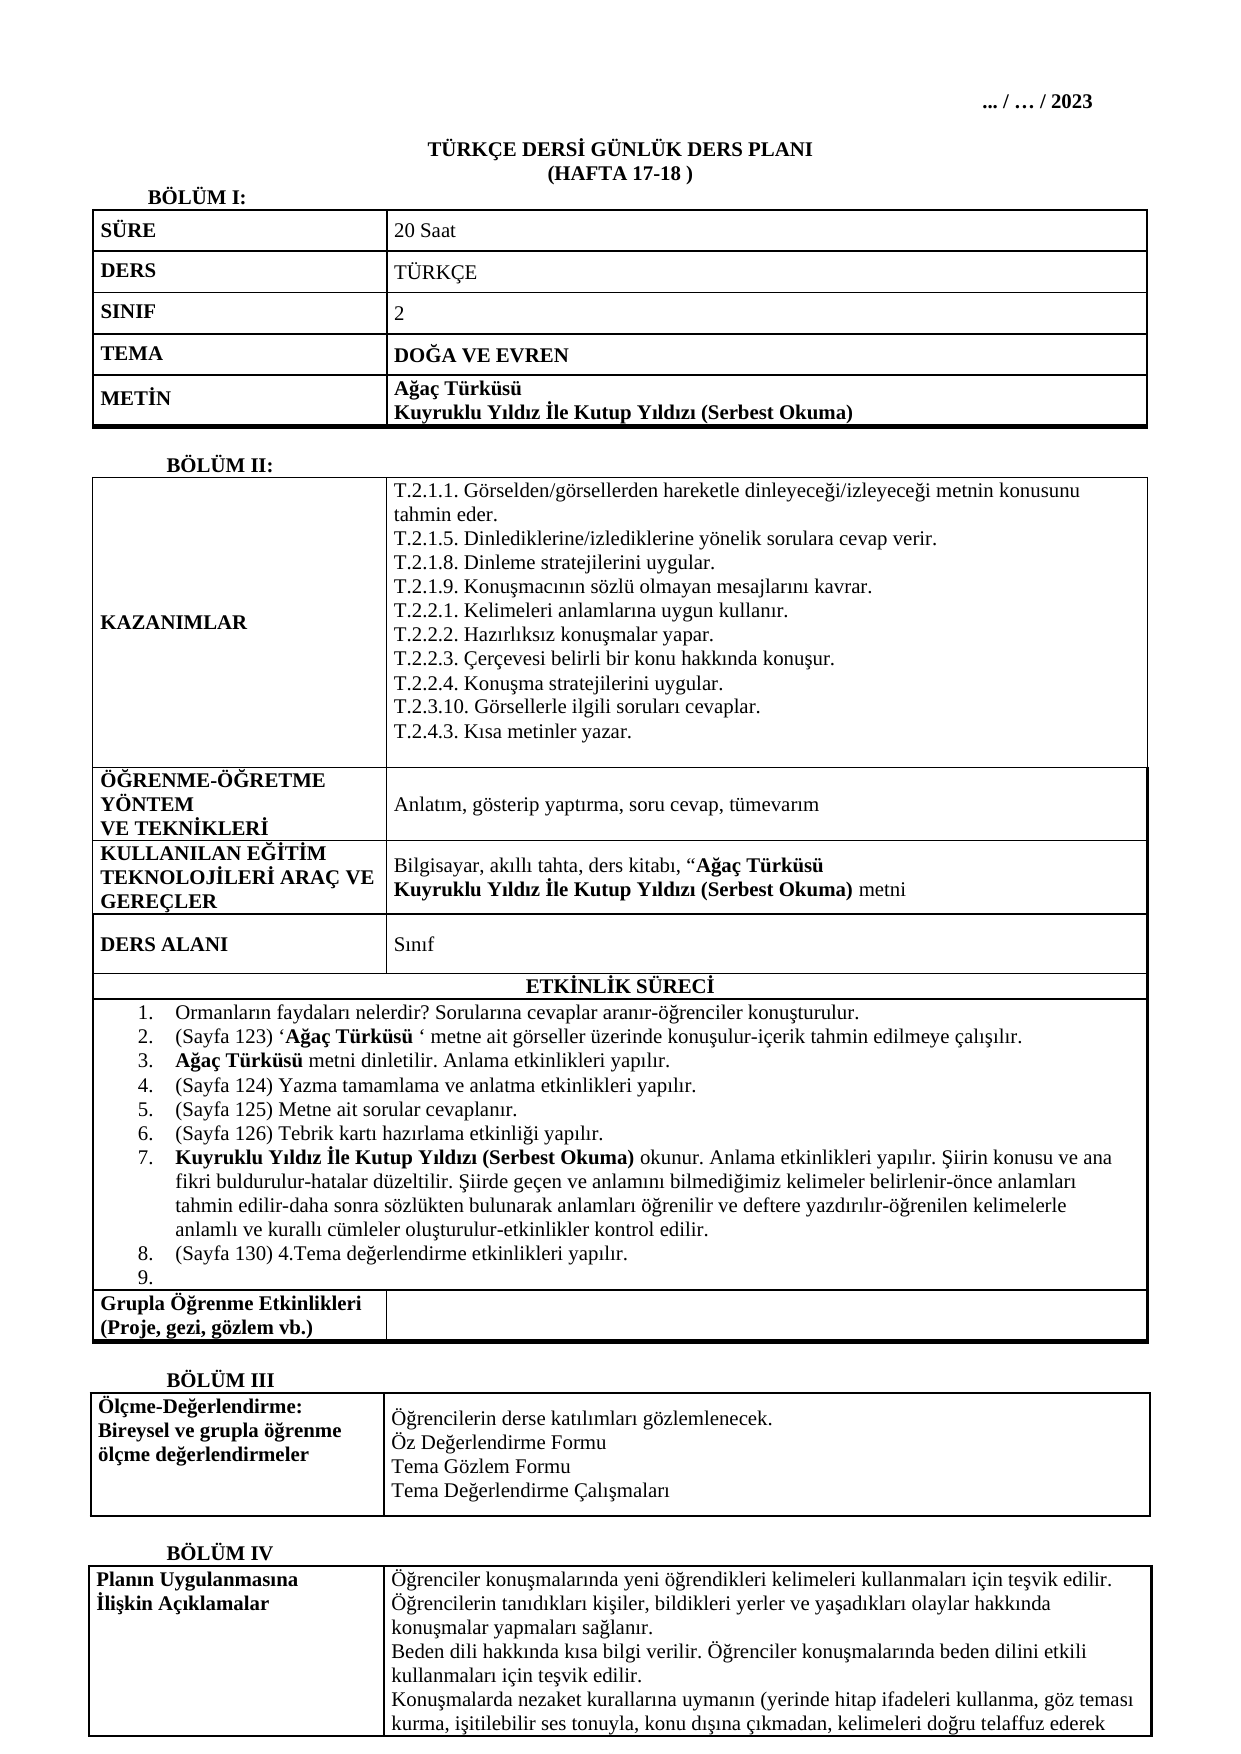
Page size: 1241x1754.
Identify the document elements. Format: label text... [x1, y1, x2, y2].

table_header T.2.1.1. Görselden/görsellerden hareketle dinleyeceği/izleyeceği metnin konusunu tahmin eder. T.2.1.5. Dinlediklerine/izlediklerine yönelik sorulara cevap verir. T.2.1.8. Dinleme stratejilerini uygular. T.2.1.9. Konuşmacının sözlü olmayan mesajlarını kavrar. T.2.2.1. Kelimeleri anlamlarına uygun kullanır. T.2.2.2. Hazırlıksız konuşmalar yapar. T.2.2.3. Çerçevesi belirli bir konu hakkında konuşur. T.2.2.4. Konuşma stratejilerini uygular. T.2.3.10. Görsellerle ilgili soruları cevaplar. T.2.4.3. Kısa metinler yazar. [387, 478, 1147, 767]
table_cell 2 [388, 293, 1146, 333]
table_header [90, 1567, 383, 1735]
table_cell Grupla Öğrenme Etkinlikleri (Proje, gezi, gözlem vb.) [94, 1291, 386, 1339]
table_cell Sınıf [387, 915, 1146, 973]
text BÖLÜM I: [148, 185, 1092, 209]
table_cell DOĞA VE EVREN [388, 335, 1146, 374]
table_header 20 Saat [388, 211, 1146, 250]
table_header Öğrencilerin derse katılımları gözlemlenecek. Öz Değerlendirme Formu Tema Gözlem Formu Tema Değerlendirme Çalışmaları [385, 1394, 1149, 1514]
table_header KAZANIMLAR [93, 478, 386, 767]
text BÖLÜM II: [148, 453, 1092, 477]
text ... / … / 2023 [148, 89, 1092, 113]
table_header SÜRE [94, 211, 386, 250]
table_header Ölçme-Değerlendirme: Bireysel ve grupla öğrenme ölçme değerlendirmeler [92, 1394, 383, 1514]
table_cell [387, 1291, 1146, 1339]
table_cell Bilgisayar, akıllı tahta, ders kitabı, “Ağaç Türküsü Kuyruklu Yıldız İle Kutup Yıldızı (Serbest Okuma) metni [387, 841, 1146, 913]
table_cell DERS [94, 252, 386, 292]
subtitle BÖLÜM III [148, 1368, 1092, 1392]
table_cell Anlatım, gösterip yaptırma, soru cevap, tümevarım [387, 768, 1146, 840]
table_cell TEMA [94, 335, 386, 374]
text (HAFTA 17-18 ) [148, 161, 1092, 185]
table_cell Ormanların faydaları nelerdir? Sorularına cevaplar aranır-öğrenciler konuşturulur. (Sayfa 123) ‘Ağaç Türküsü ‘ metne ait görseller üzerinde konuşulur-içerik tahmin edilmeye çalışılır. Ağaç Türküsü metni dinletilir. Anlama etkinlikleri yapılır. (Sayfa 124) Yazma tamamlama ve anlatma etkinlikleri yapılır. (Sayfa 125) Metne ait sorular cevaplanır. (Sayfa 126) Tebrik kartı hazırlama etkinliği yapılır. Kuyruklu Yıldız İle Kutup Yıldızı (Serbest Okuma) okunur. Anlama etkinlikleri yapılır. Şiirin konusu ve ana fikri buldurulur-hatalar düzeltilir. Şiirde geçen ve anlamını bilmediğimiz kelimeler belirlenir-önce anlamları tahmin edilir-daha sonra sözlükten bulunarak anlamları öğrenilir ve deftere yazdırılır-öğrenilen kelimelerle anlamlı ve kurallı cümleler oluşturulur-etkinlikler kontrol edilir. (Sayfa 130) 4.Tema değerlendirme etkinlikleri yapılır. [94, 1000, 1146, 1289]
text TÜRKÇE DERSİ GÜNLÜK DERS PLANI [148, 137, 1092, 161]
table_cell KULLANILAN EĞİTİM TEKNOLOJİLERİ ARAÇ VE GEREÇLER [93, 841, 386, 913]
table_cell SINIF [94, 293, 386, 333]
table_cell ÖĞRENME-ÖĞRETME YÖNTEM VE TEKNİKLERİ [93, 768, 386, 840]
table_cell ETKİNLİK SÜRECİ [94, 974, 1146, 998]
table_cell TÜRKÇE [388, 252, 1146, 292]
table_cell Ağaç Türküsü Kuyruklu Yıldız İle Kutup Yıldızı (Serbest Okuma) [388, 376, 1146, 424]
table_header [385, 1567, 1150, 1735]
subtitle BÖLÜM IV [148, 1541, 1092, 1565]
table_cell METİN [94, 376, 386, 424]
table_cell DERS ALANI [94, 915, 386, 973]
